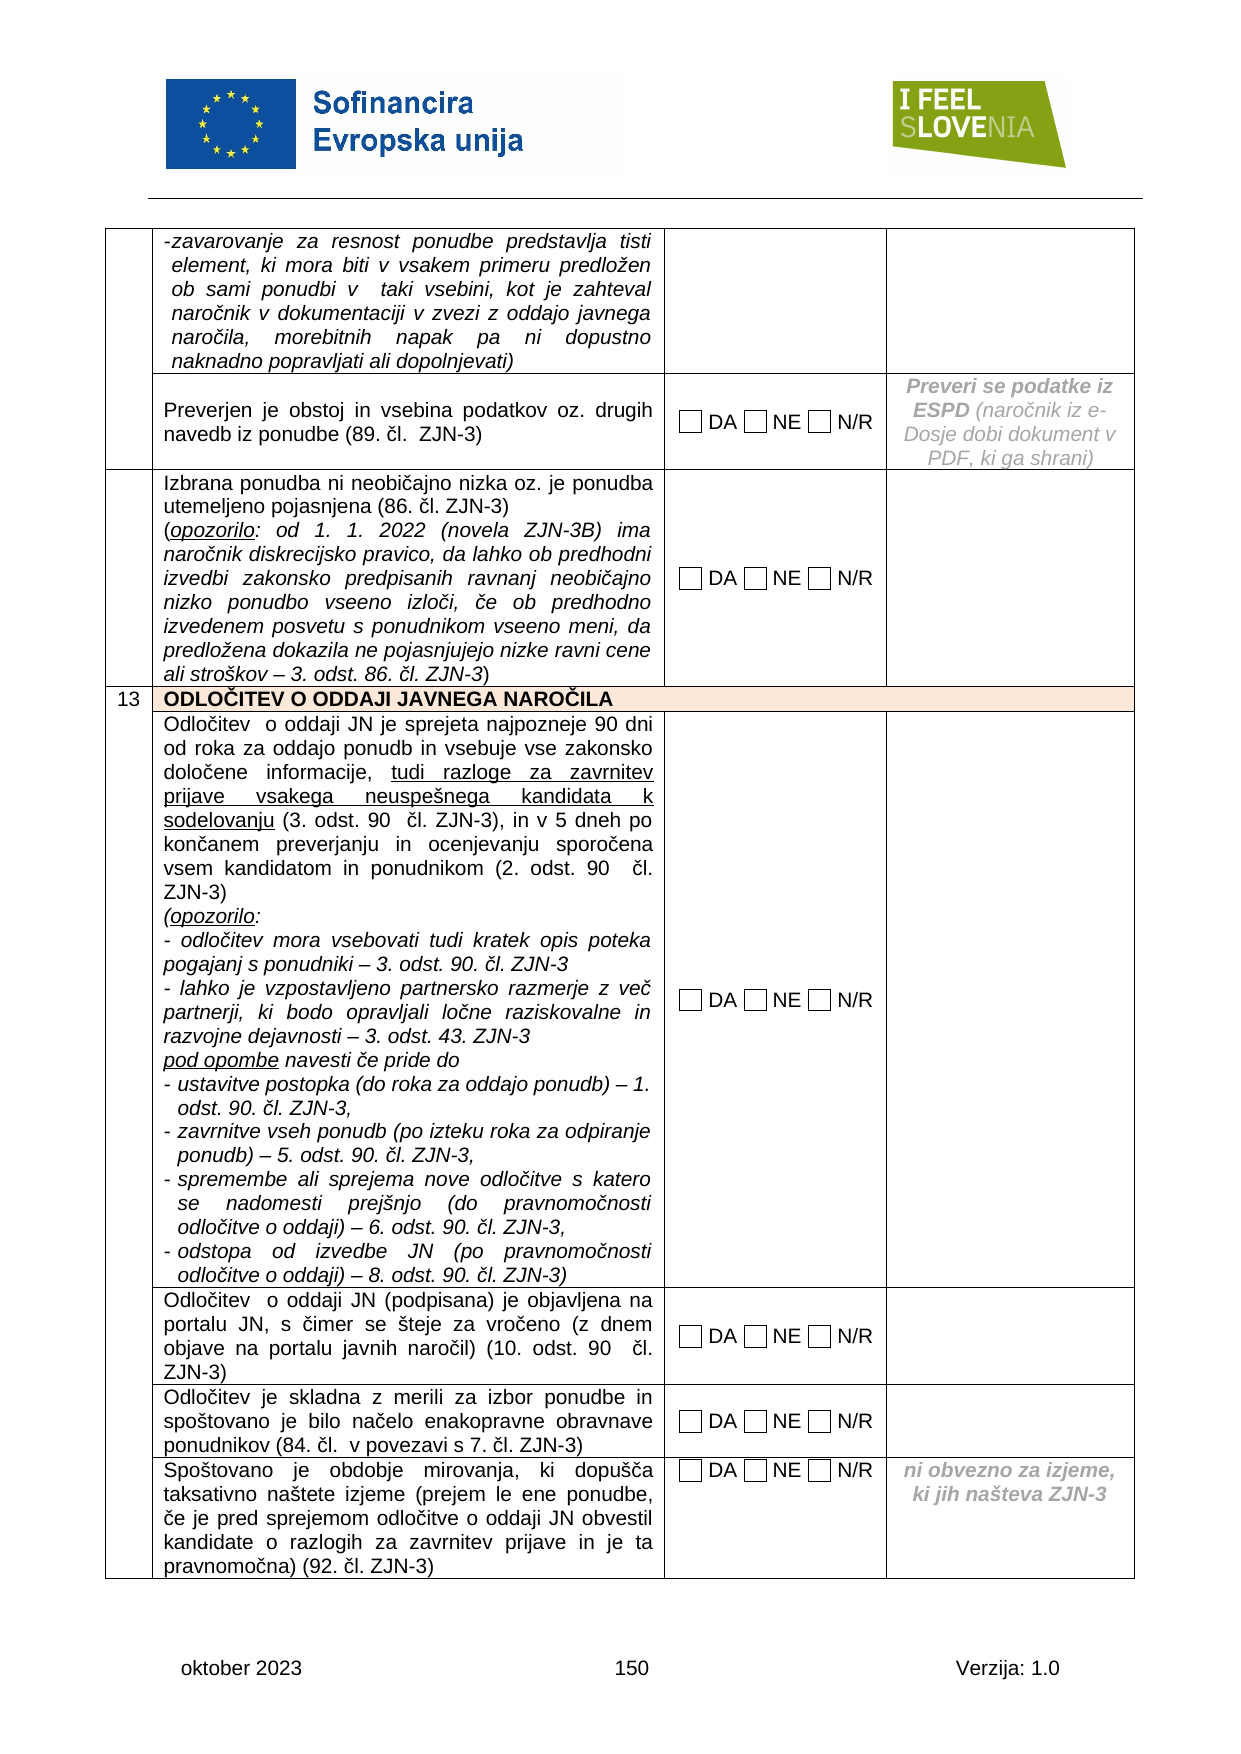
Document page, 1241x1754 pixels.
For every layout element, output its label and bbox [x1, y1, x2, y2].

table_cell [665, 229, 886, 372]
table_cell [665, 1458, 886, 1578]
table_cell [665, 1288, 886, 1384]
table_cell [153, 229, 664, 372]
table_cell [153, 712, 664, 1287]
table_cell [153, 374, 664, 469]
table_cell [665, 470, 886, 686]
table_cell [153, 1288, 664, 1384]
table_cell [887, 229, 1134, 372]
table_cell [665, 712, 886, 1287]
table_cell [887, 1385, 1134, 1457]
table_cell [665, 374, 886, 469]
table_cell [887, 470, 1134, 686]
picture [889, 75, 1070, 175]
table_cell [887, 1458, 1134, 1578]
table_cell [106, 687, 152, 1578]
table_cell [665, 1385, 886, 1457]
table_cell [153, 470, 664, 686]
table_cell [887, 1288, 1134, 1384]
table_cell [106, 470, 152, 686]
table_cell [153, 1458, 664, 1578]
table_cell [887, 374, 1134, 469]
picture [160, 73, 625, 175]
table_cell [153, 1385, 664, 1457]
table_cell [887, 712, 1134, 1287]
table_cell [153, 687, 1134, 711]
